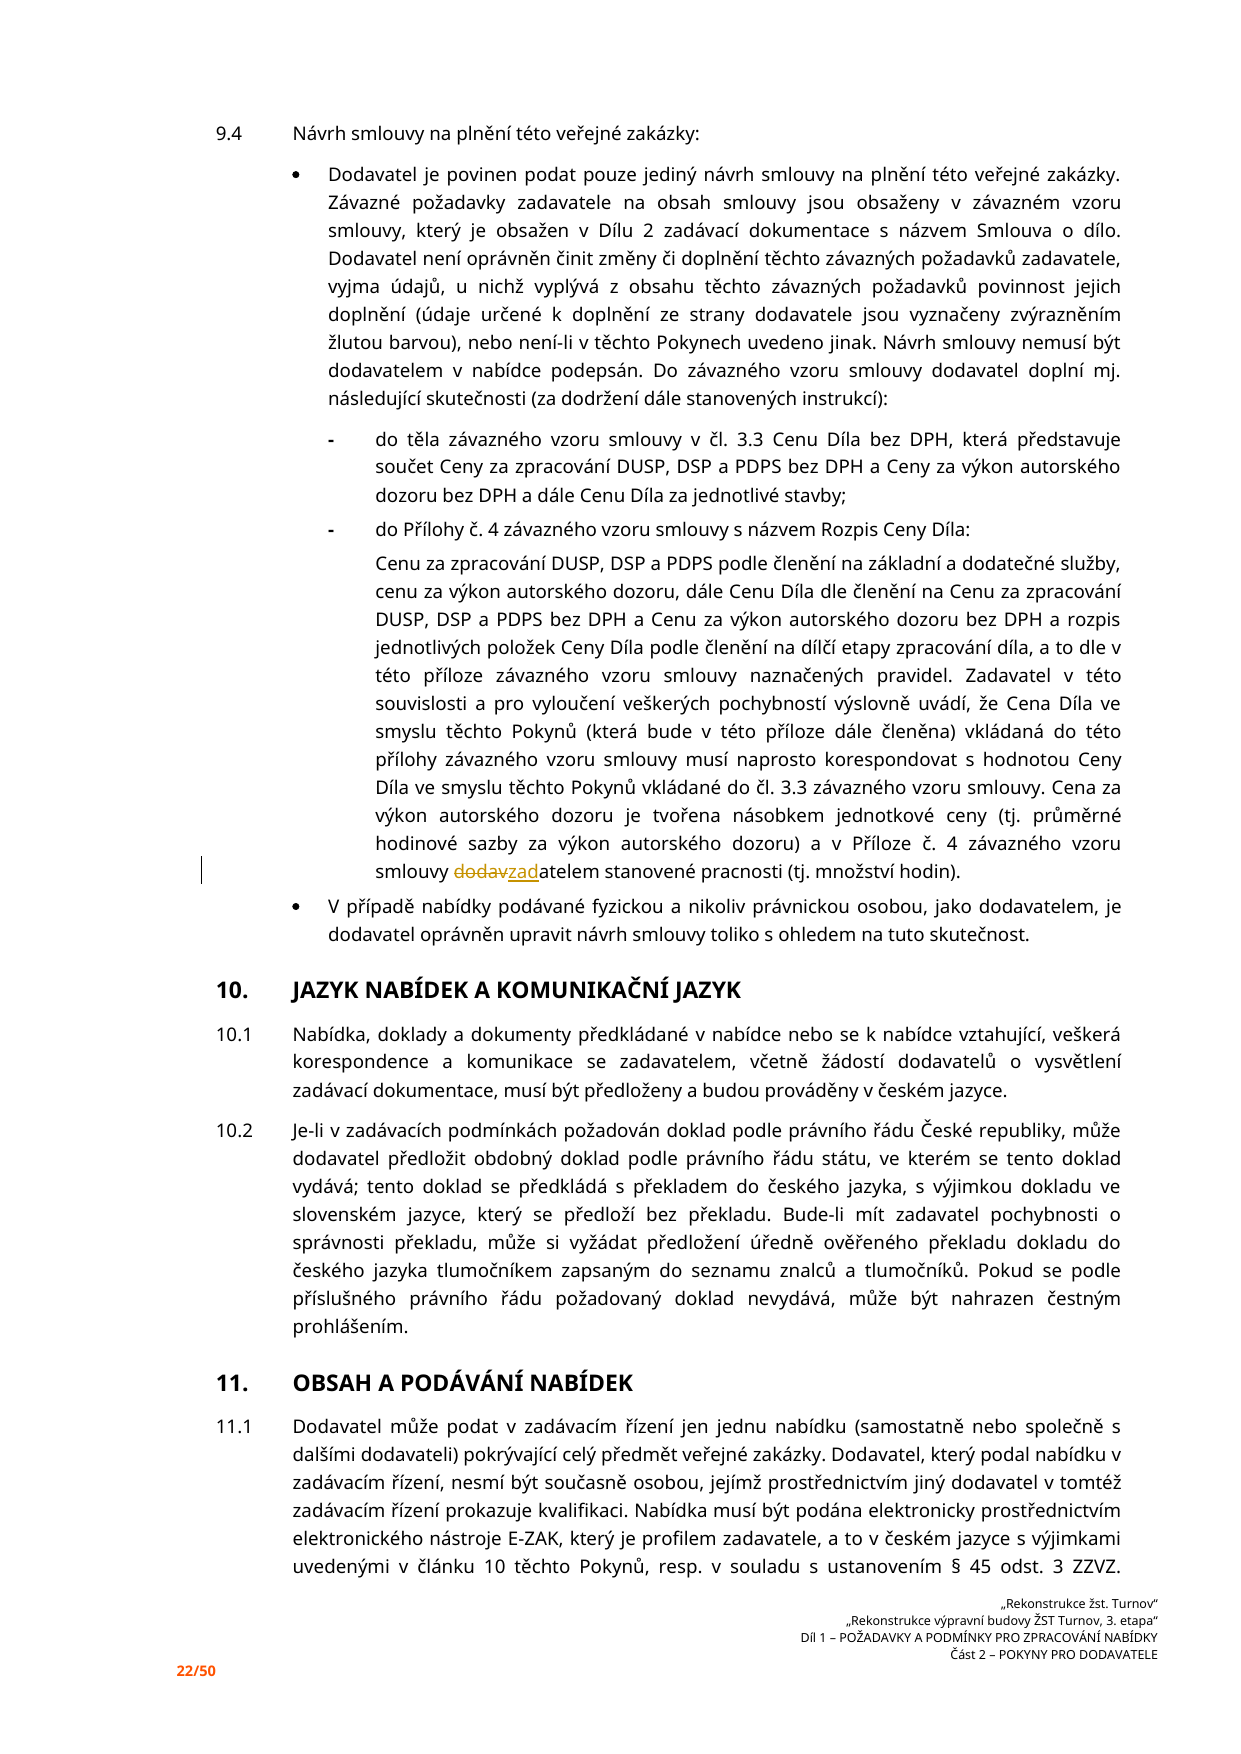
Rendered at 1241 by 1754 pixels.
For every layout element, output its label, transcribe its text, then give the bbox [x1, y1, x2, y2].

text Nabídka, doklady a dokumenty předkládané v nabídce nebo se k nabídce vztahující, veškerá korespondence a komunikace se zadavatelem, včetně žádostí dodavatelů o vysvětlení zadávací dokumentace, musí být předloženy a budou prováděny v českém jazyce. [216, 1021, 1122, 1102]
text JAZYK NABÍDEK A KOMUNIKAČNÍ JAZYK [216, 974, 1122, 1005]
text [216, 1413, 1122, 1579]
list Cenu za zpracování DUSP, DSP a PDPS podle členění na základní a dodatečné služby, cenu za výkon autorského dozoru, dále Cenu Díla dle členění na Cenu za zpracování DUSP, DSP a PDPS bez DPH a Cenu za výkon autorského dozoru bez DPH a rozpis jednotlivých položek Ceny Díla podle členění na dílčí etapy zpracování díla, a to dle v této příloze závazného vzoru smlouvy naznačených pravidel. Zadavatel v této souvislosti a pro vyloučení veškerých pochybností výslovně uvádí, že Cena Díla ve smyslu těchto Pokynů (která bude v této příloze dále členěna) vkládaná do této přílohy závazného vzoru smlouvy musí naprosto korespondovat s hodnotou Ceny Díla ve smyslu těchto Pokynů vkládané do čl. 3.3 závazného vzoru smlouvy. Cena za výkon autorského dozoru je tvořena násobkem jednotkové ceny (tj. průměrné hodinové sazby za výkon autorského dozoru) a v Příloze č. 4 závazného vzoru smlouvy atelem stanovené pracnosti (tj. množství hodin). [375, 550, 1122, 884]
text do Přílohy č. 4 závazného vzoru smlouvy s názvem Rozpis Ceny Díla: [328, 516, 1122, 542]
text do těla závazného vzoru smlouvy v čl. 3.3 Cenu Díla bez DPH, která představuje součet Ceny za zpracování DUSP, DSP a PDPS bez DPH a Ceny za výkon autorského dozoru bez DPH a dále Cenu Díla za jednotlivé stavby; [328, 426, 1122, 507]
text Dodavatel je povinen podat pouze jediný návrh smlouvy na plnění této veřejné zakázky. Závazné požadavky zadavatele na obsah smlouvy jsou obsaženy v závazném vzoru smlouvy, který je obsažen v Dílu 2 zadávací dokumentace s názvem Smlouva o dílo. Dodavatel není oprávněn činit změny či doplnění těchto závazných požadavků zadavatele, vyjma údajů, u nichž vyplývá z obsahu těchto závazných požadavků povinnost jejich doplnění (údaje určené k doplnění ze strany dodavatele jsou vyznačeny zvýrazněním žlutou barvou), nebo není-li v těchto Pokynech uvedeno jinak. Návrh smlouvy nemusí být dodavatelem v nabídce podepsán. Do závazného vzoru smlouvy dodavatel doplní mj. následující skutečnosti (za dodržení dále stanovených instrukcí): [292, 161, 1122, 411]
text OBSAH a PODÁVÁNÍ NABÍDEK [216, 1367, 1122, 1398]
text Je-li v zadávacích podmínkách požadován doklad podle právního řádu České republiky, může dodavatel předložit obdobný doklad podle právního řádu státu, ve kterém se tento doklad vydává; tento doklad se předkládá s překladem do českého jazyka, s výjimkou dokladu ve slovenském jazyce, který se předloží bez překladu. Bude-li mít zadavatel pochybnosti o správnosti překladu, může si vyžádat předložení úředně ověřeného překladu dokladu do českého jazyka tlumočníkem zapsaným do seznamu znalců a tlumočníků. Pokud se podle příslušného právního řádu požadovaný doklad nevydává, může být nahrazen čestným prohlášením. [216, 1117, 1122, 1339]
text Návrh smlouvy na plnění této veřejné zakázky: [216, 121, 1122, 146]
text V případě nabídky podávané fyzickou a nikoliv právnickou osobou, jako dodavatelem, je dodavatel oprávněn upravit návrh smlouvy toliko s ohledem na tuto skutečnost. [292, 893, 1122, 946]
